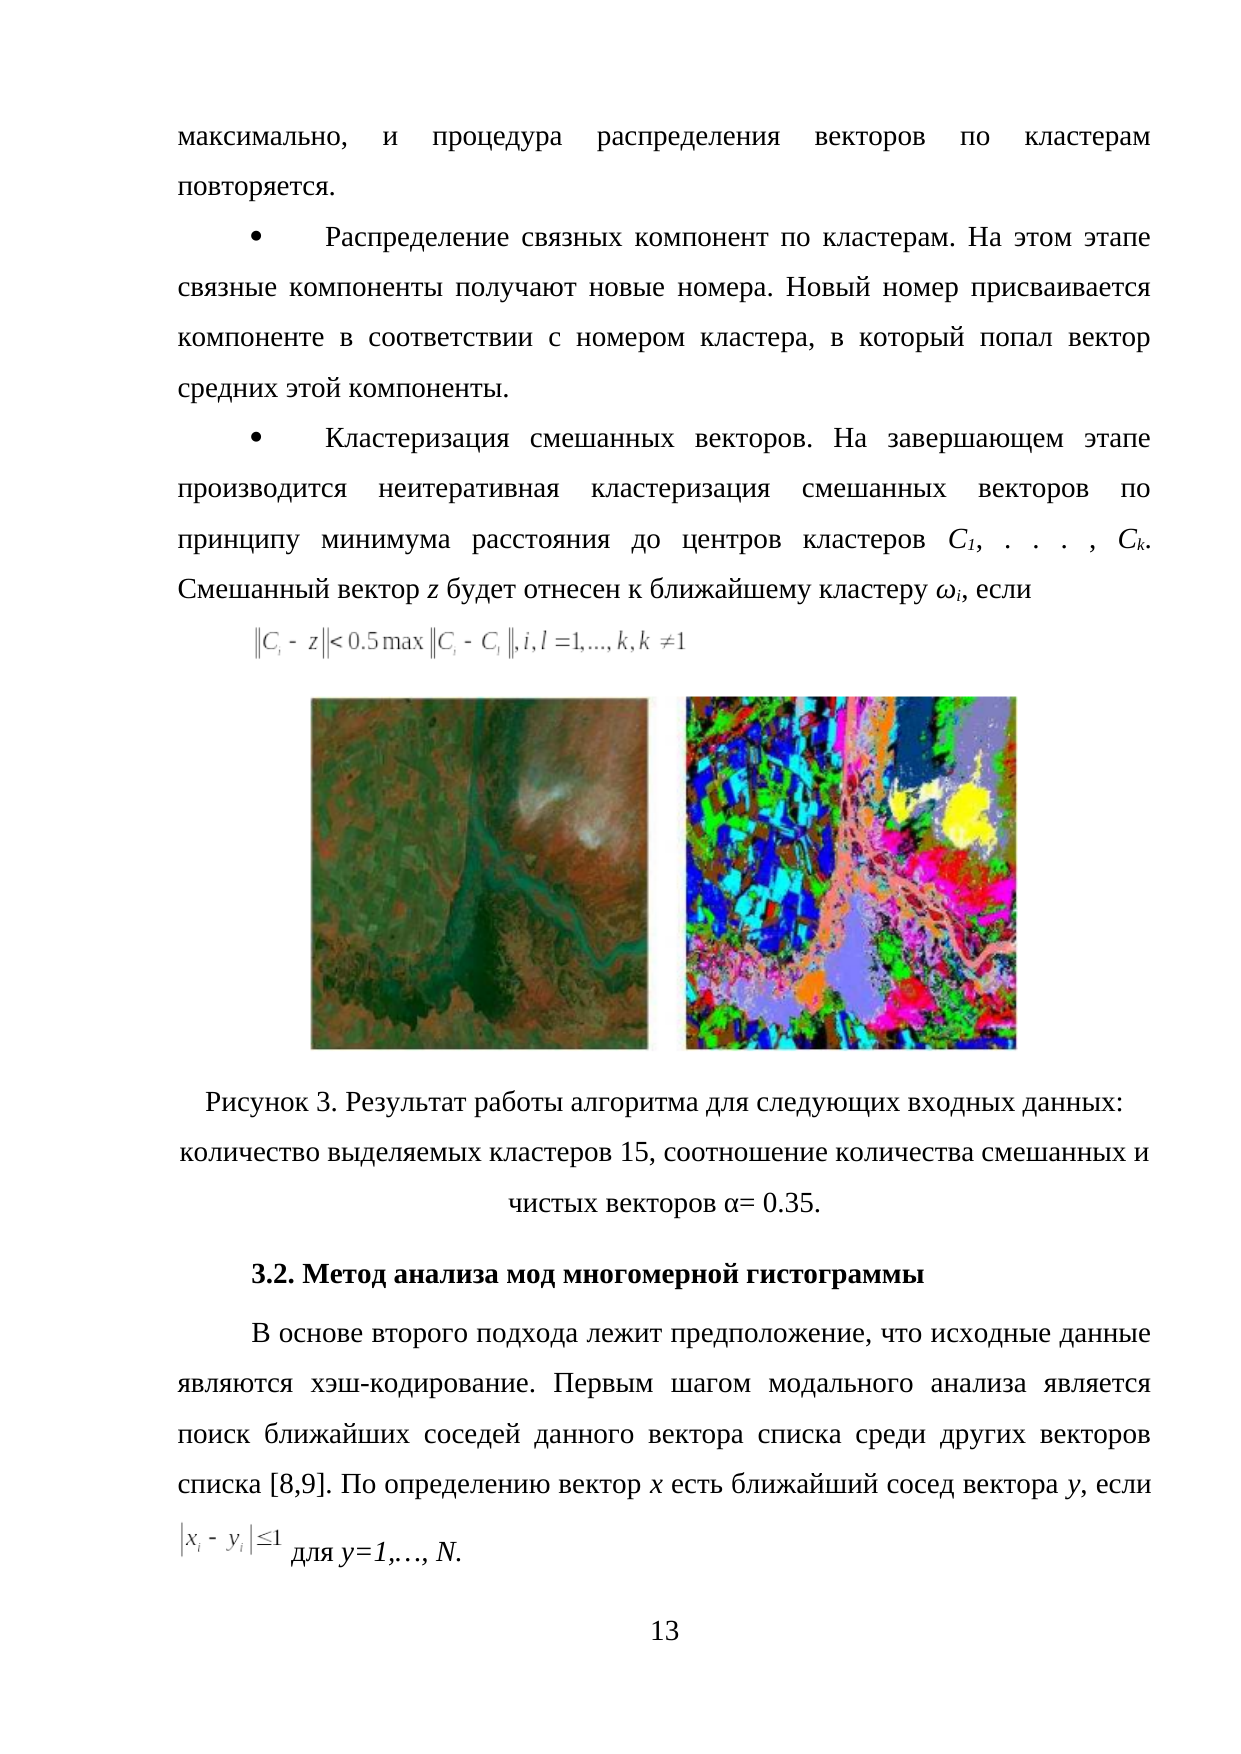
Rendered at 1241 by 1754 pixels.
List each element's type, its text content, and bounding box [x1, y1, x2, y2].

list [177, 118, 1152, 202]
list Распределение связных компонент по кластерам. На этом этапе связные компоненты получают новые номера. Новый номер присваивается компоненте в соответствии с номером кластера, в который попал вектор средних этой компоненты. [177, 219, 1152, 403]
picture [286, 689, 1043, 1059]
text Рисунок 3. Результат работы алгоритма для следующих входных данных: количество выделяемых кластеров 15, соотношение количества смешанных и чистых векторов α= 0.35. [177, 1084, 1152, 1218]
text В основе второго подхода лежит предположение, что исходные данные являются хэш-кодирование. Первым шагом модального анализа является поиск ближайших соседей данного вектора списка среди других векторов списка [8,9]. По определению вектор x есть ближайший сосед вектора y, если для y=1,…, N. [177, 1315, 1152, 1568]
text 3.2. Метод анализа мод многомерной гистограммы [177, 1256, 1152, 1289]
list Кластеризация смешанных векторов. На завершающем этапе производится неитеративная кластеризация смешанных векторов по принципу минимума расстояния до центров кластеров C1, . . . , Ck. Смешанный вектор z будет отнесен к ближайшему кластеру ωi, если [177, 420, 1152, 605]
